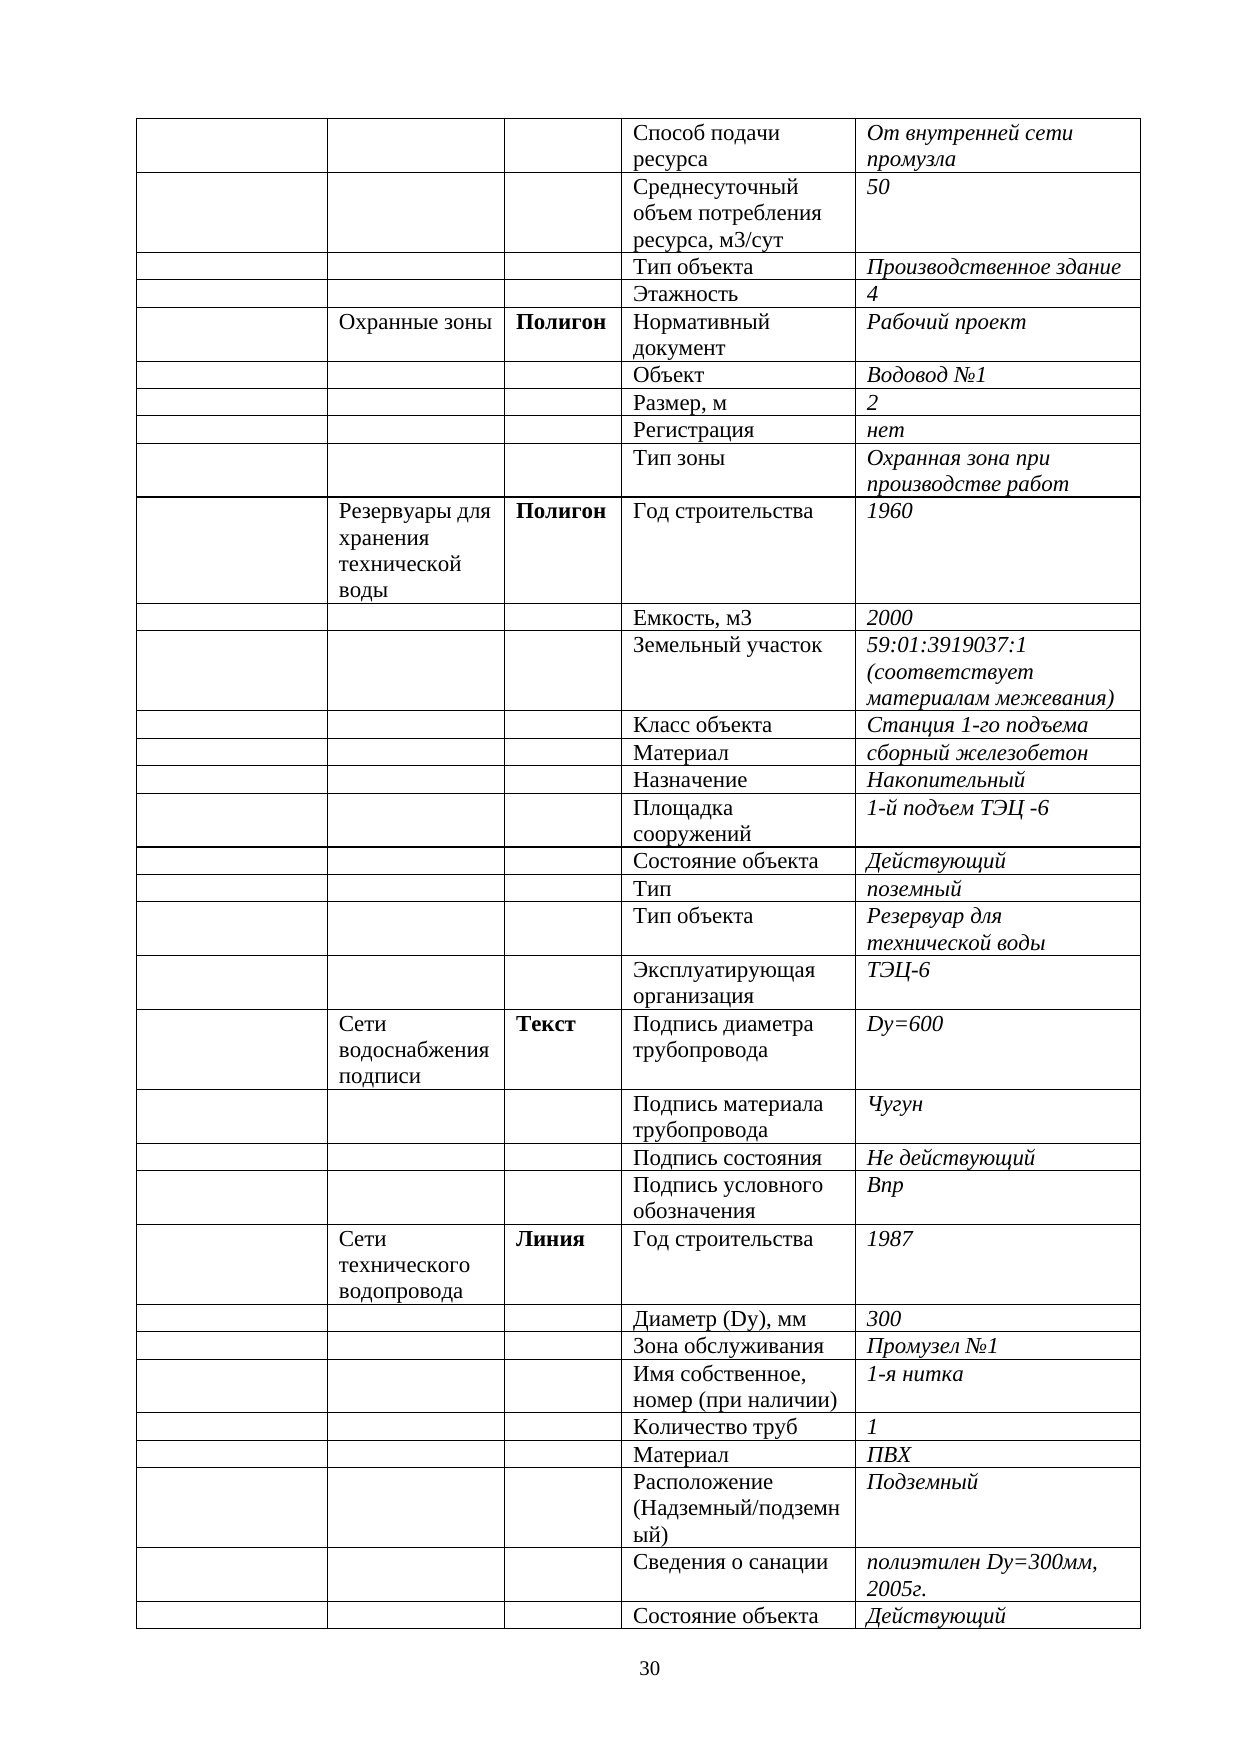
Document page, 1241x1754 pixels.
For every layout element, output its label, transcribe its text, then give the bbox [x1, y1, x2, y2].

table_cell поземный [856, 875, 1140, 901]
table_cell [328, 1144, 504, 1170]
table_cell [137, 1090, 327, 1142]
table_cell Линия [505, 1225, 621, 1304]
table_cell [137, 1441, 327, 1467]
table_cell [505, 1090, 621, 1142]
table_cell [505, 848, 621, 874]
table_cell [328, 280, 504, 307]
table_cell [137, 416, 327, 443]
table_cell [328, 1171, 504, 1224]
table_cell [505, 766, 621, 793]
table_cell [137, 119, 327, 172]
table_cell [137, 875, 327, 901]
table_cell [328, 875, 504, 901]
table_cell Промузел №1 [856, 1332, 1140, 1358]
table_cell [137, 1602, 327, 1628]
table_cell [137, 1171, 327, 1224]
table_cell Регистрация [622, 416, 855, 443]
table_cell [137, 1225, 327, 1304]
table_cell полиэтилен Dу=300мм, 2005г. [856, 1548, 1140, 1601]
table_cell Год строительства [622, 1225, 855, 1304]
table_cell Впр [856, 1171, 1140, 1224]
table_cell [505, 1171, 621, 1224]
table_cell [328, 604, 504, 630]
table_cell [328, 766, 504, 793]
table_cell [137, 253, 327, 279]
table_cell Резервуары для хранения технической воды [328, 498, 504, 603]
table_cell [137, 1413, 327, 1440]
table_cell [328, 902, 504, 955]
table_cell [505, 902, 621, 955]
table_cell [328, 1360, 504, 1412]
table_cell Сведения о санации [622, 1548, 855, 1601]
table_cell Сети технического водопровода [328, 1225, 504, 1304]
table_cell [505, 416, 621, 443]
table_cell нет [856, 416, 1140, 443]
table_cell [328, 416, 504, 443]
table_cell [137, 444, 327, 496]
table_cell ПВХ [856, 1441, 1140, 1467]
table_cell 300 [856, 1305, 1140, 1331]
table_cell Зона обслуживания [622, 1332, 855, 1358]
table_cell [328, 253, 504, 279]
table_cell [137, 389, 327, 415]
table_cell Расположение (Надземный/подземный) [622, 1468, 855, 1547]
table_cell Подпись состояния [622, 1144, 855, 1170]
table_cell ТЭЦ-6 [856, 956, 1140, 1009]
table_cell [505, 631, 621, 710]
table_cell [505, 956, 621, 1009]
table_cell [137, 1360, 327, 1412]
table_cell [328, 631, 504, 710]
table_cell Действующий [856, 1602, 1140, 1628]
table_cell [137, 956, 327, 1009]
table_cell [505, 1441, 621, 1467]
table_cell Среднесуточный объем потребления ресурса, м3/сут [622, 173, 855, 252]
table_cell [328, 1602, 504, 1628]
table_cell [137, 604, 327, 630]
table_cell [328, 444, 504, 496]
table_cell Текст [505, 1010, 621, 1089]
table_cell сборный железобетон [856, 739, 1140, 765]
table_cell [328, 119, 504, 172]
table_cell [505, 739, 621, 765]
table_cell Год строительства [622, 498, 855, 603]
table_cell Водовод №1 [856, 362, 1140, 388]
table_cell [328, 1441, 504, 1467]
table_cell Назначение [622, 766, 855, 793]
table_cell Рабочий проект [856, 308, 1140, 361]
table_cell [505, 280, 621, 307]
table_cell [137, 766, 327, 793]
table_cell Чугун [856, 1090, 1140, 1142]
table_cell [505, 1332, 621, 1358]
table_cell 1-й подъем ТЭЦ -6 [856, 794, 1140, 846]
table_cell [505, 1144, 621, 1170]
table_cell Охранные зоны [328, 308, 504, 361]
table_cell [505, 1305, 621, 1331]
table_cell [328, 1413, 504, 1440]
table_cell Тип объекта [622, 902, 855, 955]
table_cell Не действующий [856, 1144, 1140, 1170]
table_cell 4 [856, 280, 1140, 307]
table_cell Эксплуатирующая организация [622, 956, 855, 1009]
table_cell Состояние объекта [622, 848, 855, 874]
table_cell Состояние объекта [622, 1602, 855, 1628]
table_cell Полигон [505, 308, 621, 361]
table_cell Охранная зона при производстве работ [856, 444, 1140, 496]
table_cell [328, 794, 504, 846]
table_cell [137, 1144, 327, 1170]
table_cell Объект [622, 362, 855, 388]
table_cell [137, 1305, 327, 1331]
table_cell [505, 794, 621, 846]
table_cell Емкость, м3 [622, 604, 855, 630]
table_cell Площадка сооружений [622, 794, 855, 846]
table_cell [137, 308, 327, 361]
table_cell Тип зоны [622, 444, 855, 496]
table_cell Способ подачи ресурса [622, 119, 855, 172]
table_cell Диаметр (Dу), мм [622, 1305, 855, 1331]
table_cell [137, 1332, 327, 1358]
table_cell [328, 956, 504, 1009]
table_cell Станция 1-го подъема [856, 711, 1140, 738]
table_cell Имя собственное, номер (при наличии) [622, 1360, 855, 1412]
table_cell Нормативный документ [622, 308, 855, 361]
table_cell Резервуар для технической воды [856, 902, 1140, 955]
table_cell [137, 794, 327, 846]
table_cell 2 [856, 389, 1140, 415]
table_cell 1987 [856, 1225, 1140, 1304]
table_cell [137, 711, 327, 738]
table_cell [137, 848, 327, 874]
table_cell Подпись диаметра трубопровода [622, 1010, 855, 1089]
table_cell [505, 711, 621, 738]
table_cell [505, 444, 621, 496]
table_cell Накопительный [856, 766, 1140, 793]
table_cell Подпись условного обозначения [622, 1171, 855, 1224]
table_cell [505, 389, 621, 415]
table_cell [505, 604, 621, 630]
table_cell [137, 631, 327, 710]
table_cell [137, 498, 327, 603]
table_cell [328, 1468, 504, 1547]
table_cell Материал [622, 1441, 855, 1467]
table_cell От внутренней сети промузла [856, 119, 1140, 172]
table_cell Полигон [505, 498, 621, 603]
table_cell [505, 1548, 621, 1601]
table_cell [328, 739, 504, 765]
table_cell [505, 119, 621, 172]
table_cell [328, 1548, 504, 1601]
table_cell Количество труб [622, 1413, 855, 1440]
table_cell Земельный участок [622, 631, 855, 710]
table_cell 1-я нитка [856, 1360, 1140, 1412]
table_cell [137, 362, 327, 388]
table_cell Тип объекта [622, 253, 855, 279]
table_cell [505, 173, 621, 252]
table_cell Материал [622, 739, 855, 765]
table_cell 59:01:3919037:1 (соответствует материалам межевания) [856, 631, 1140, 710]
table_cell [328, 389, 504, 415]
table_cell [137, 173, 327, 252]
table_cell Действующий [856, 848, 1140, 874]
table_cell [328, 1090, 504, 1142]
table_cell [328, 362, 504, 388]
table_cell [505, 1468, 621, 1547]
table_cell [137, 280, 327, 307]
table_cell [505, 1360, 621, 1412]
table_cell Dу=600 [856, 1010, 1140, 1089]
table_cell [137, 739, 327, 765]
table_cell Класс объекта [622, 711, 855, 738]
table_cell [505, 1413, 621, 1440]
table_cell 1960 [856, 498, 1140, 603]
table_cell [328, 1332, 504, 1358]
table_cell [328, 711, 504, 738]
table_cell [505, 253, 621, 279]
table_cell Тип [622, 875, 855, 901]
table_cell [137, 1468, 327, 1547]
table_cell [328, 848, 504, 874]
table_cell Этажность [622, 280, 855, 307]
table_cell [137, 1548, 327, 1601]
table_cell 2000 [856, 604, 1140, 630]
table_cell [137, 1010, 327, 1089]
table_cell Производственное здание [856, 253, 1140, 279]
table_cell [328, 1305, 504, 1331]
table_cell Размер, м [622, 389, 855, 415]
table_cell [505, 362, 621, 388]
table_cell 1 [856, 1413, 1140, 1440]
table_cell [137, 902, 327, 955]
table_cell 50 [856, 173, 1140, 252]
table_cell [505, 1602, 621, 1628]
table_cell Подпись материала трубопровода [622, 1090, 855, 1142]
table_cell [505, 875, 621, 901]
table_cell [328, 173, 504, 252]
table_cell Сети водоснабжения подписи [328, 1010, 504, 1089]
table_cell Подземный [856, 1468, 1140, 1547]
